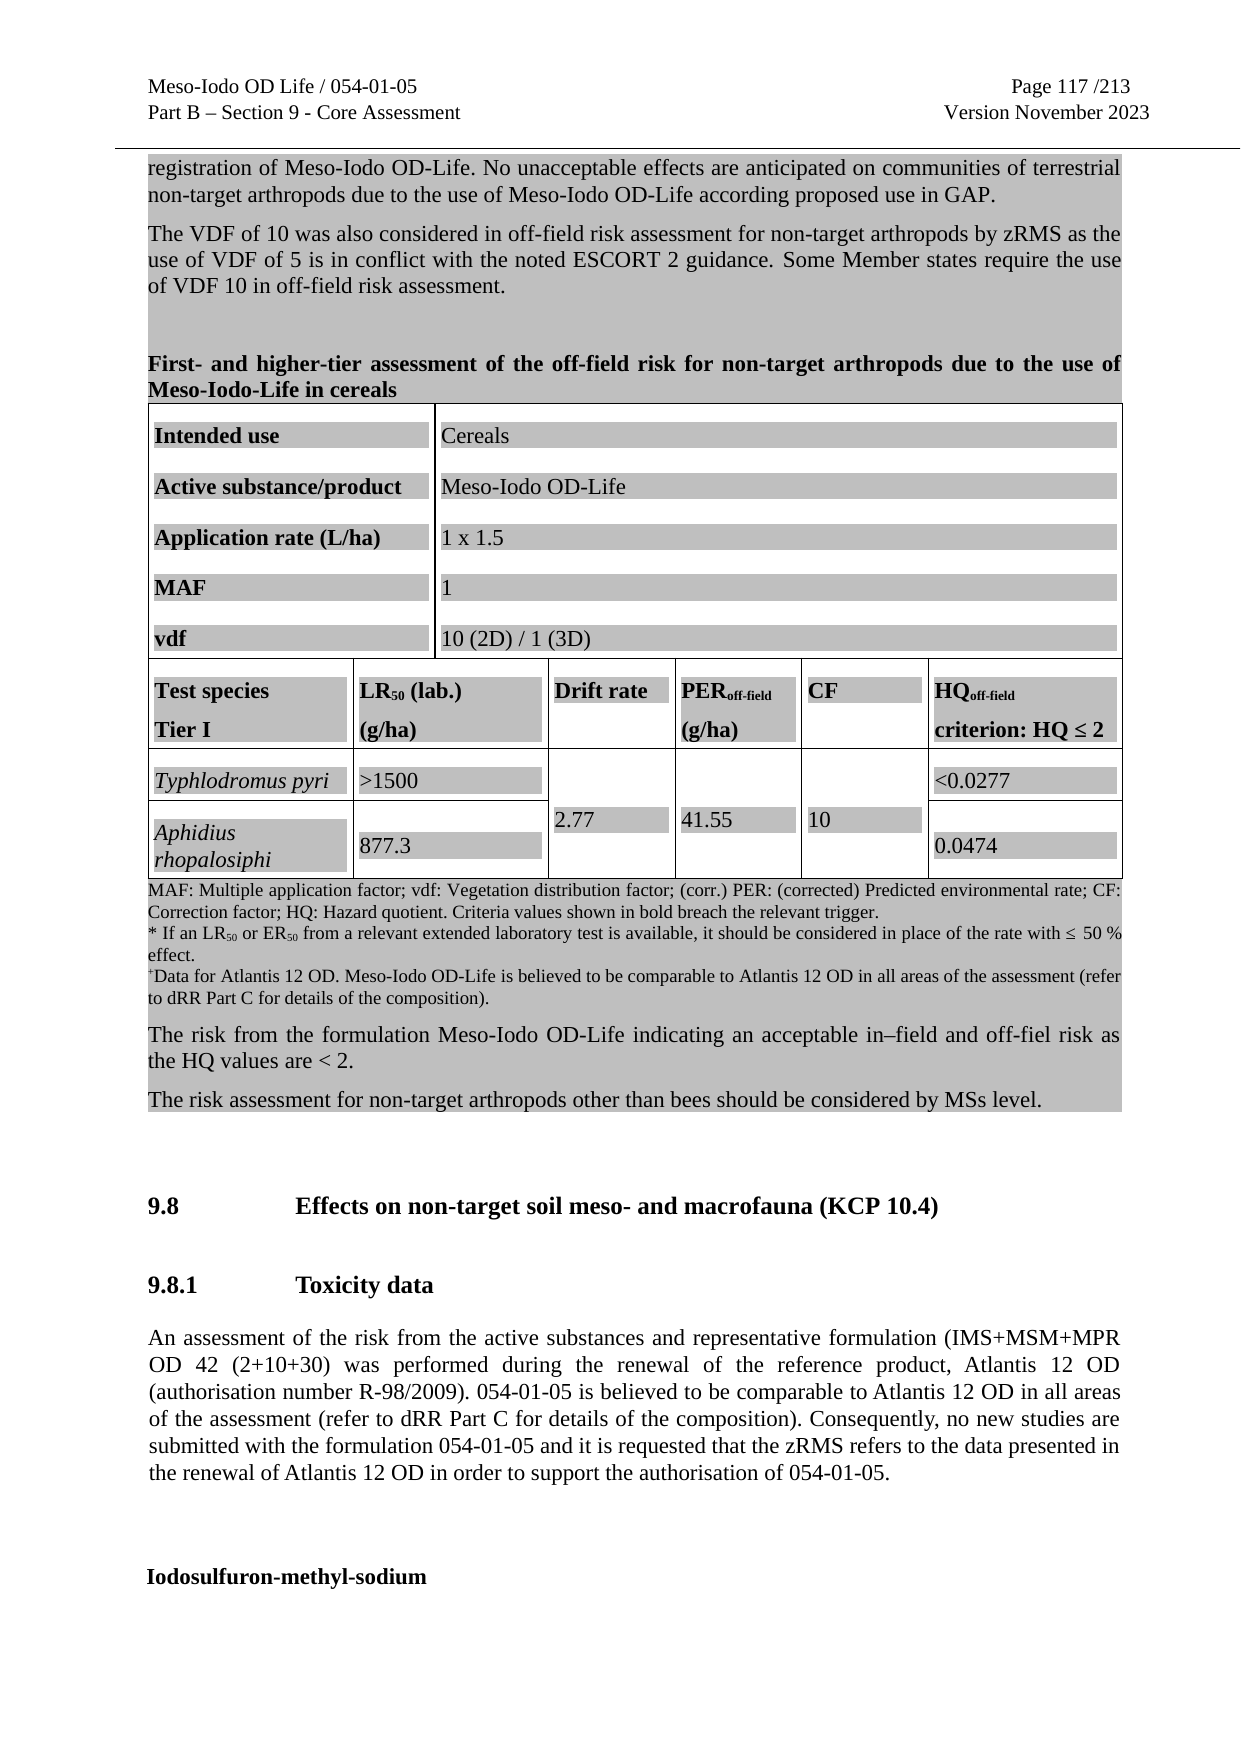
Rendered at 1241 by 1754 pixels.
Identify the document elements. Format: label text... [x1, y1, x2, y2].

text The risk from the formulation Meso-Iodo OD-Life indicating an acceptable in–field and off-fiel risk as the HQ values are < 2. [148, 1021, 1122, 1073]
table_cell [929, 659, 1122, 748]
text +Data for Atlantis 12 OD. Meso-Iodo OD-Life is believed to be comparable to Atlantis 12 OD in all areas of the assessment (refer to dRR Part C for details of the composition). [148, 965, 1122, 1008]
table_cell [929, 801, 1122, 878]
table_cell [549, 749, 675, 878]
text Iodosulfuron-methyl-sodium [146, 1563, 1116, 1589]
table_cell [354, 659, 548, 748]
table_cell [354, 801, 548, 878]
text The risk assessment for non-target arthropods other than bees should be considered by MSs level. [148, 1086, 1122, 1112]
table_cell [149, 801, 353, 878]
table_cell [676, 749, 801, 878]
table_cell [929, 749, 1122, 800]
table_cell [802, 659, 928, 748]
text An assessment of the risk from the active substances and representative formulation (IMS+MSM+MPR OD 42 (2+10+30) was performed during the renewal of the reference product, Atlantis 12 OD (authorisation number R-98/2009). 054-01-05 is believed to be comparable to Atlantis 12 OD in all areas of the assessment (refer to dRR Part C for details of the composition). Consequently, no new studies are submitted with the formulation 054-01-05 and it is requested that the zRMS refers to the data presented in the renewal of Atlantis 12 OD in order to support the authorisation of 054-01-05. [148, 1324, 1122, 1485]
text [148, 154, 1122, 207]
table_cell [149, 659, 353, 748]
text MAF: Multiple application factor; vdf: Vegetation distribution factor; (corr.) PER: (corrected) Predicted environmental rate; CF: Correction factor; HQ: Hazard quotient. Criteria values shown in bold breach the relevant trigger. [148, 879, 1122, 922]
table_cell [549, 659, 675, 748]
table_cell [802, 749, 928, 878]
text The VDF of 10 was also considered in off-field risk assessment for non-target arthropods by zRMS as the use of VDF of 5 is in conflict with the noted ESCORT 2 guidance. Some Member states require the use of VDF 10 in off-field risk assessment. [148, 219, 1122, 299]
text First- and higher-tier assessment of the off-field risk for non-target arthropods due to the use of Meso-Iodo-Life in cereals [148, 350, 1122, 403]
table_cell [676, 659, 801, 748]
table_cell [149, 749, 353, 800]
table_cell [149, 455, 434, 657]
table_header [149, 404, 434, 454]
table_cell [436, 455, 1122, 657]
text * If an LR50 or ER50 from a relevant extended laboratory test is available, it should be considered in place of the rate with ≤ 50 % effect. [148, 922, 1122, 965]
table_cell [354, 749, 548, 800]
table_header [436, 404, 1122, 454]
subtitle Effects on non-target soil meso- and macrofauna (KCP 10.4) [148, 1191, 1122, 1220]
subtitle Toxicity data [148, 1270, 1122, 1299]
